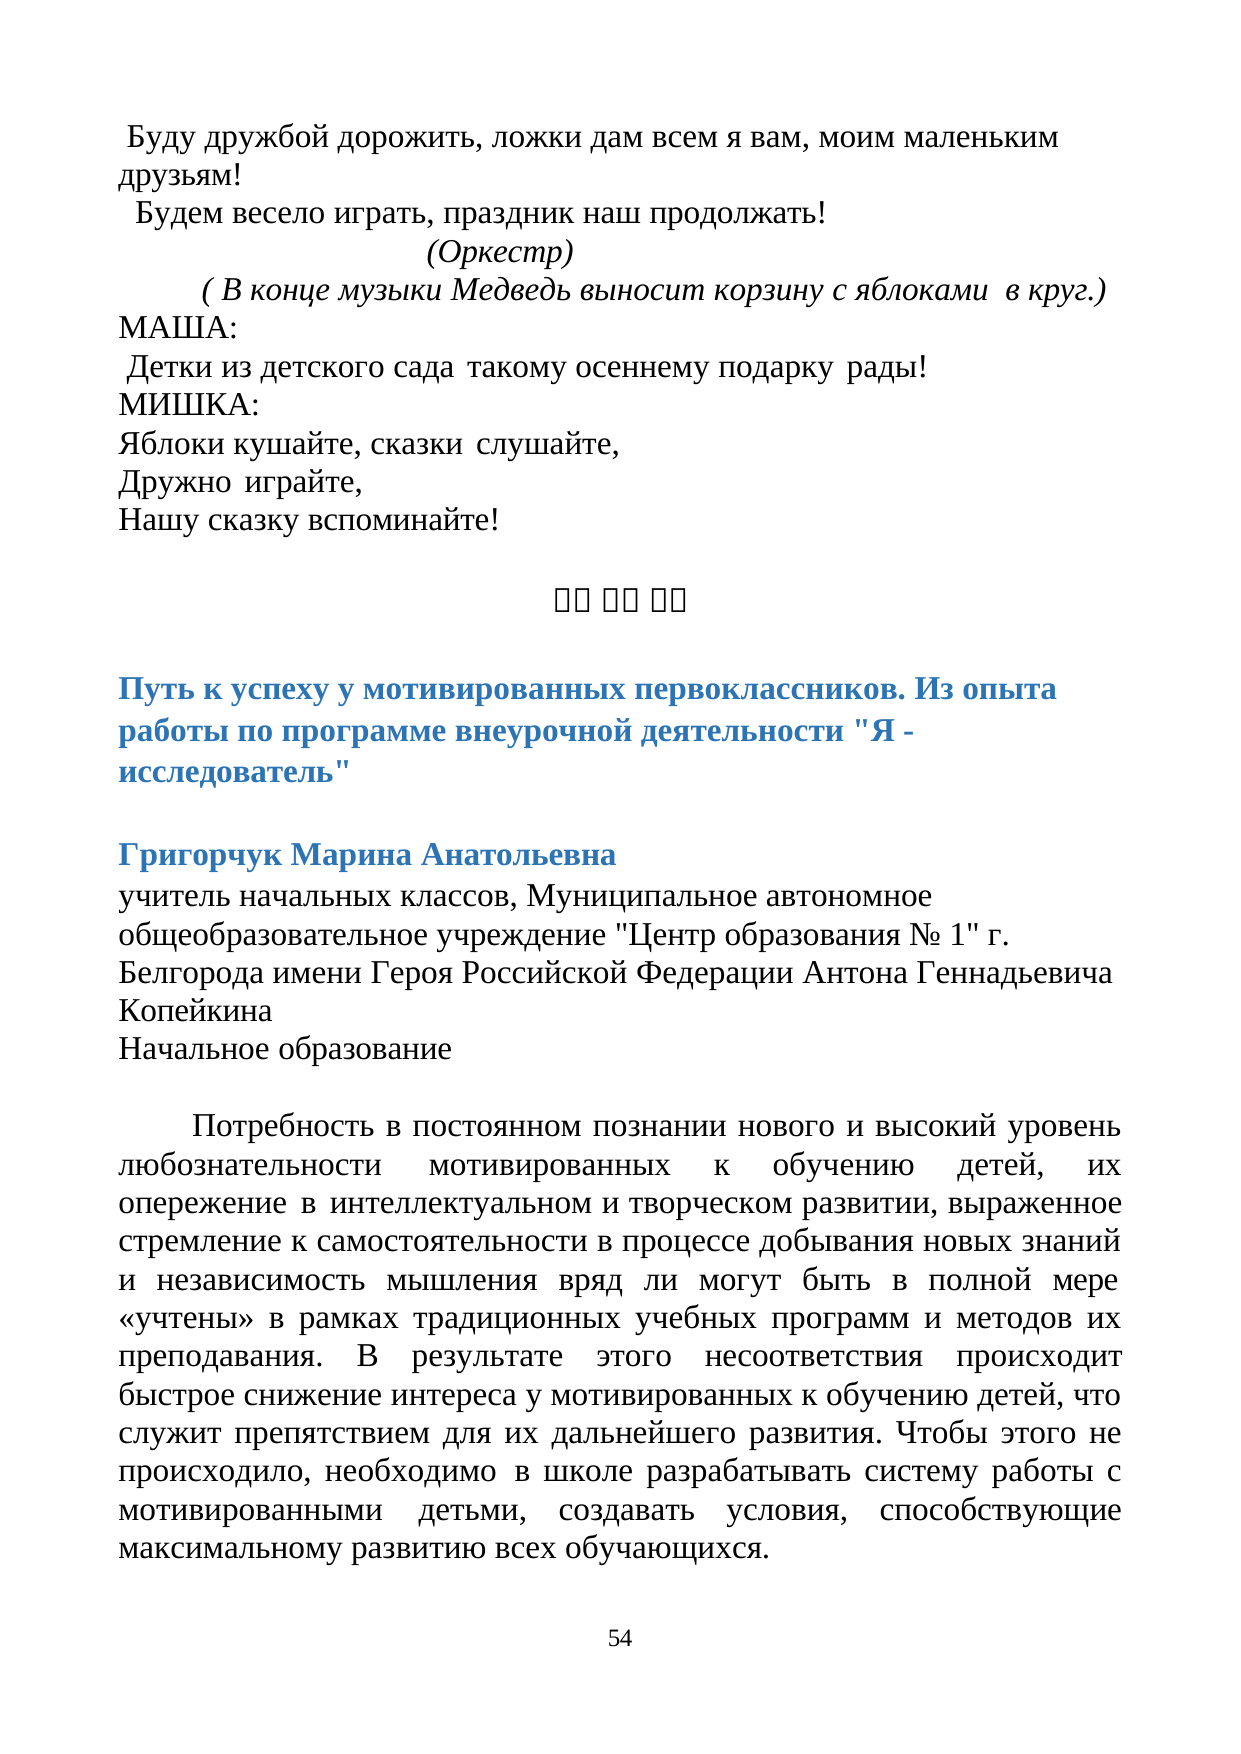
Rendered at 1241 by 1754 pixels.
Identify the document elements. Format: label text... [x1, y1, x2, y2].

text «учтены» в рамках традиционных учебных программ и методов их преподавания. В результате этого несоответствия происходит быстрое снижение интереса у мотивированных к обучению детей, что служит препятствием для их дальнейшего развития. Чтобы этого не происходило, необходимо в школе разрабатывать систему работы с мотивированными детьми, создавать условия, способствующие максимальному развитию всех обучающихся. [118, 1297, 1122, 1566]
text    [359, 576, 882, 622]
text Путь к успеху у мотивированных первоклассников. Из опыта работы по программе внеурочной деятельности "Я - исследователь" [118, 669, 1110, 790]
text МАША: [118, 308, 1223, 346]
text Буду дружбой дорожить, ложки дам всем я вам, моим маленьким друзьям! [118, 116, 1110, 193]
text Яблоки кушайте, сказки слушайте, Дружно играйте, [118, 423, 625, 499]
text Нашу сказку вспоминайте! [118, 499, 1223, 538]
text Григорчук Марина Анатольевна [118, 834, 1223, 872]
text учитель начальных классов, Муниципальное автономное общеобразовательное учреждение "Центр образования № 1" г. Белгорода имени Героя Российской Федерации Антона Геннадьевича Копейкина [118, 876, 1121, 1029]
text Будем весело играть, праздник наш продолжать! [135, 193, 1223, 231]
text ( В конце музыки Медведь выносит корзину с яблоками в круг.) [201, 269, 1223, 308]
text (Оркестр) [426, 231, 1223, 269]
text Начальное образование [118, 1029, 1223, 1067]
text Детки из детского сада такому осеннему подарку рады! МИШКА: [118, 346, 1033, 423]
text Потребность в постоянном познании нового и высокий уровень любознательности мотивированных к обучению детей, их опережение в интеллектуальном и творческом развитии, выраженное стремление к самостоятельности в процессе добывания новых знаний и независимость мышления вряд ли могут быть в полной мере [118, 1106, 1122, 1297]
